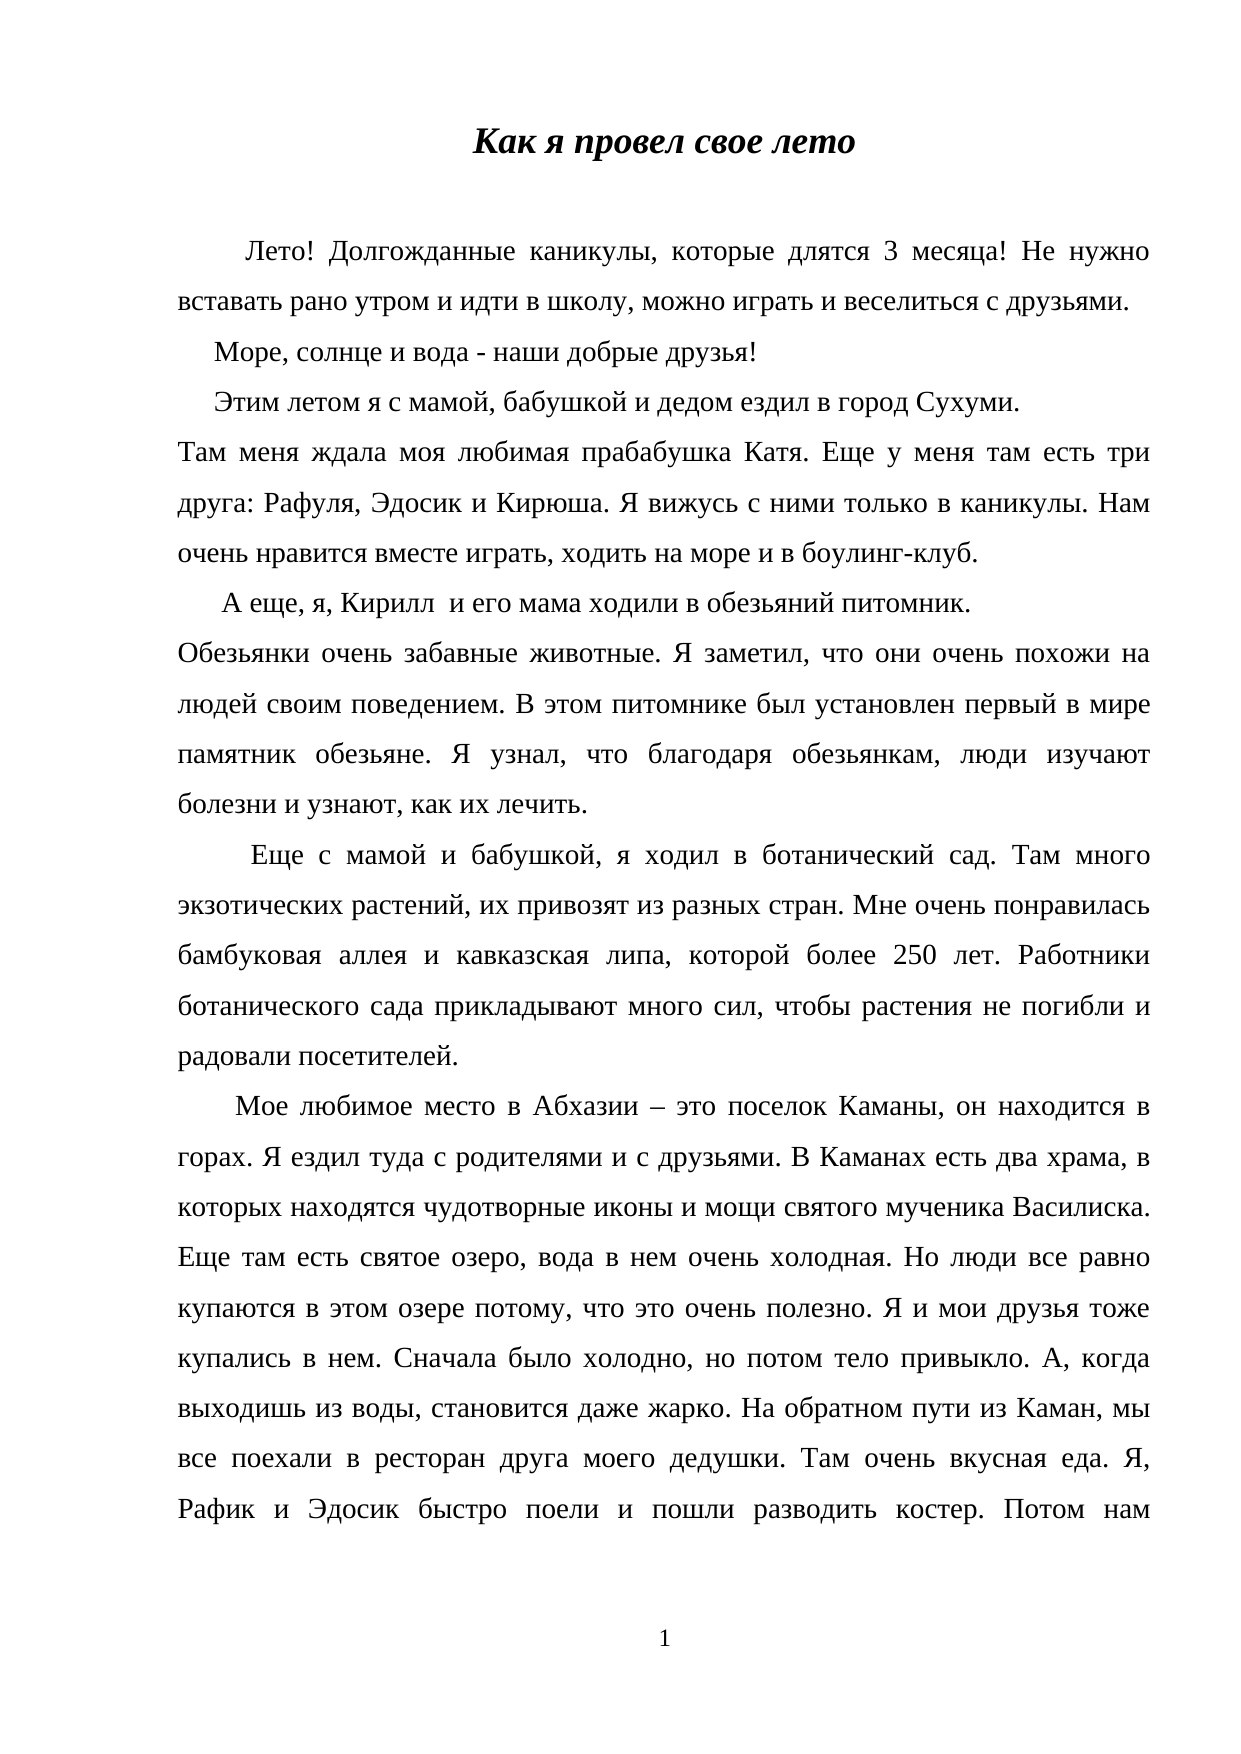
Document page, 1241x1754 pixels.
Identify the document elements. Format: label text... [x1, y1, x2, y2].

text А еще, я, Кирилл и его мама ходили в обезьяний питомник. [177, 585, 1152, 619]
text Лето! Долгожданные каникулы, которые длятся 3 месяца! Не нужно вставать рано утром и идти в школу, можно играть и веселиться с друзьями. [177, 233, 1152, 317]
text Еще с мамой и бабушкой, я ходил в ботанический сад. Там много экзотических растений, их привозят из разных стран. Мне очень понравилась бамбуковая аллея и кавказская липа, которой более 250 лет. Работники ботанического сада прикладывают много сил, чтобы растения не погибли и радовали посетителей. [177, 837, 1152, 1072]
text Там меня ждала моя любимая прабабушка Катя. Еще у меня там есть три друга: Рафуля, Эдосик и Кирюша. Я вижусь с ними только в каникулы. Нам очень нравится вместе играть, ходить на море и в боулинг-клуб. [177, 434, 1152, 568]
text Как я провел свое лето [177, 118, 1152, 161]
text Море, солнце и вода - наши добрые друзья! [177, 334, 1152, 367]
text Этим летом я с мамой, бабушкой и дедом ездил в город Сухуми. [177, 384, 1152, 418]
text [177, 1088, 1152, 1524]
text Обезьянки очень забавные животные. Я заметил, что они очень похожи на людей своим поведением. В этом питомнике был установлен первый в мире памятник обезьяне. Я узнал, что благодаря обезьянкам, люди изучают болезни и узнают, как их лечить. [177, 636, 1152, 820]
